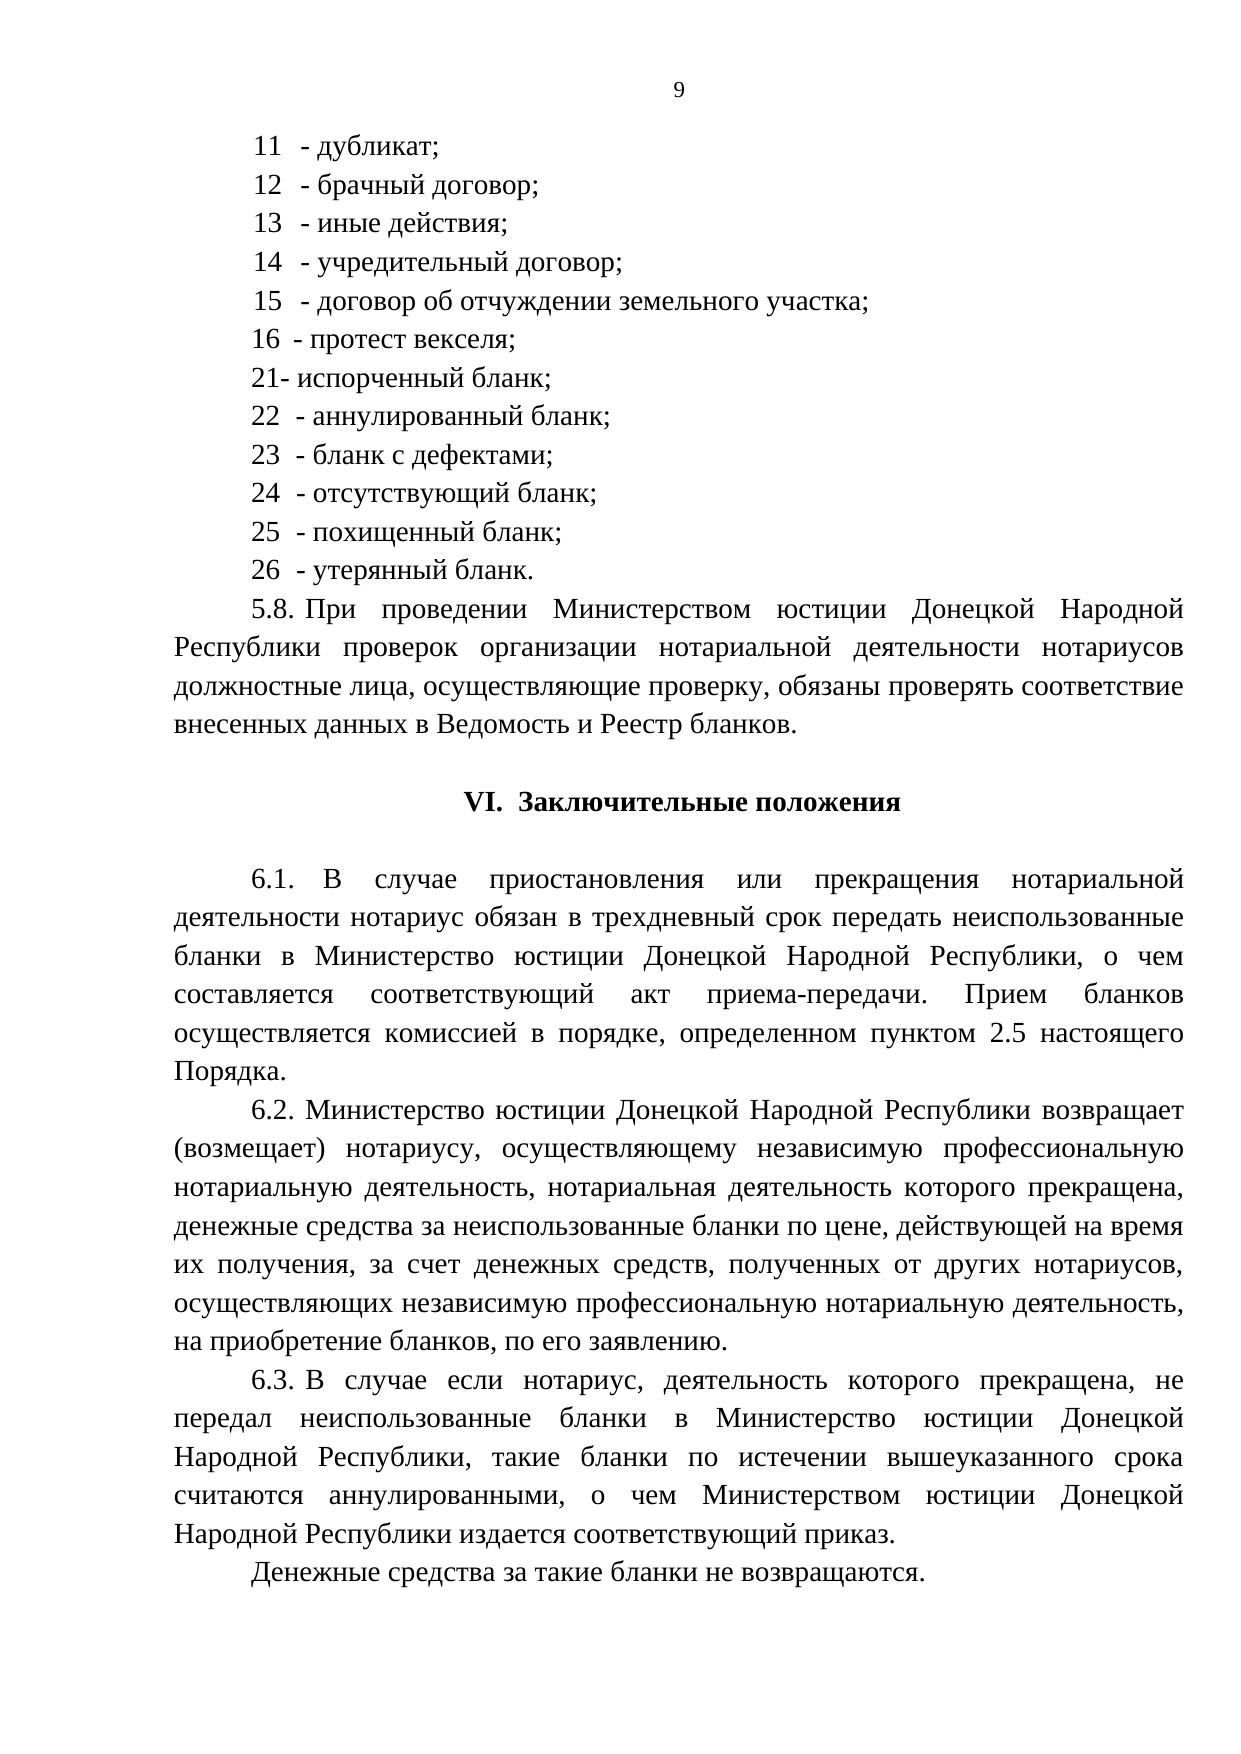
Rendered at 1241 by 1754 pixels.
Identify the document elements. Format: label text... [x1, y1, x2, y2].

list В случае приостановления или прекращения нотариальной деятельности нотариус обязан в трехдневный срок передать неиспользованные бланки в Министерство юстиции Донецкой Народной Республики, о чем составляется соответствующий акт приема-передачи. Прием бланков осуществляется комиссией в порядке, определенном пунктом 2.5 настоящего Порядка. [174, 861, 1185, 1087]
list - бланк с дефектами; [174, 437, 1185, 470]
list - похищенный бланк; [174, 514, 1185, 547]
list - отсутствующий бланк; [174, 475, 1185, 509]
text 21- испорченный бланк; [174, 360, 1185, 393]
list - иные действия; [174, 206, 1185, 239]
list - аннулированный бланк; [174, 398, 1185, 432]
list - протест векселя; [174, 321, 1185, 355]
list - утерянный бланк. [174, 552, 1185, 586]
list - учредительный договор; [174, 244, 1185, 278]
list При проведении Министерством юстиции Донецкой Народной Республики проверок организации нотариальной деятельности нотариусов должностные лица, осуществляющие проверку, обязаны проверять соответствие внесенных данных в Ведомость и Реестр бланков. [174, 591, 1185, 740]
list Заключительные положения [463, 784, 1185, 817]
text Денежные средства за такие бланки не возвращаются. [174, 1554, 1185, 1588]
list - договор об отчуждении земельного участка; [174, 283, 1185, 316]
list Министерство юстиции Донецкой Народной Республики возвращает (возмещает) нотариусу, осуществляющему независимую профессиональную нотариальную деятельность, нотариальная деятельность которого прекращена, денежные средства за неиспользованные бланки по цене, действующей на время их получения, за счет денежных средств, полученных от других нотариусов, осуществляющих независимую профессиональную нотариальную деятельность, на приобретение бланков, по его заявлению. [174, 1092, 1185, 1357]
list - брачный договор; [174, 167, 1185, 201]
list В случае если нотариус, деятельность которого прекращена, не передал неиспользованные бланки в Министерство юстиции Донецкой Народной Республики, такие бланки по истечении вышеуказанного срока считаются аннулированными, о чем Министерством юстиции Донецкой Народной Республики издается соответствующий приказ. [174, 1362, 1185, 1549]
list - дубликат; [174, 128, 1185, 162]
